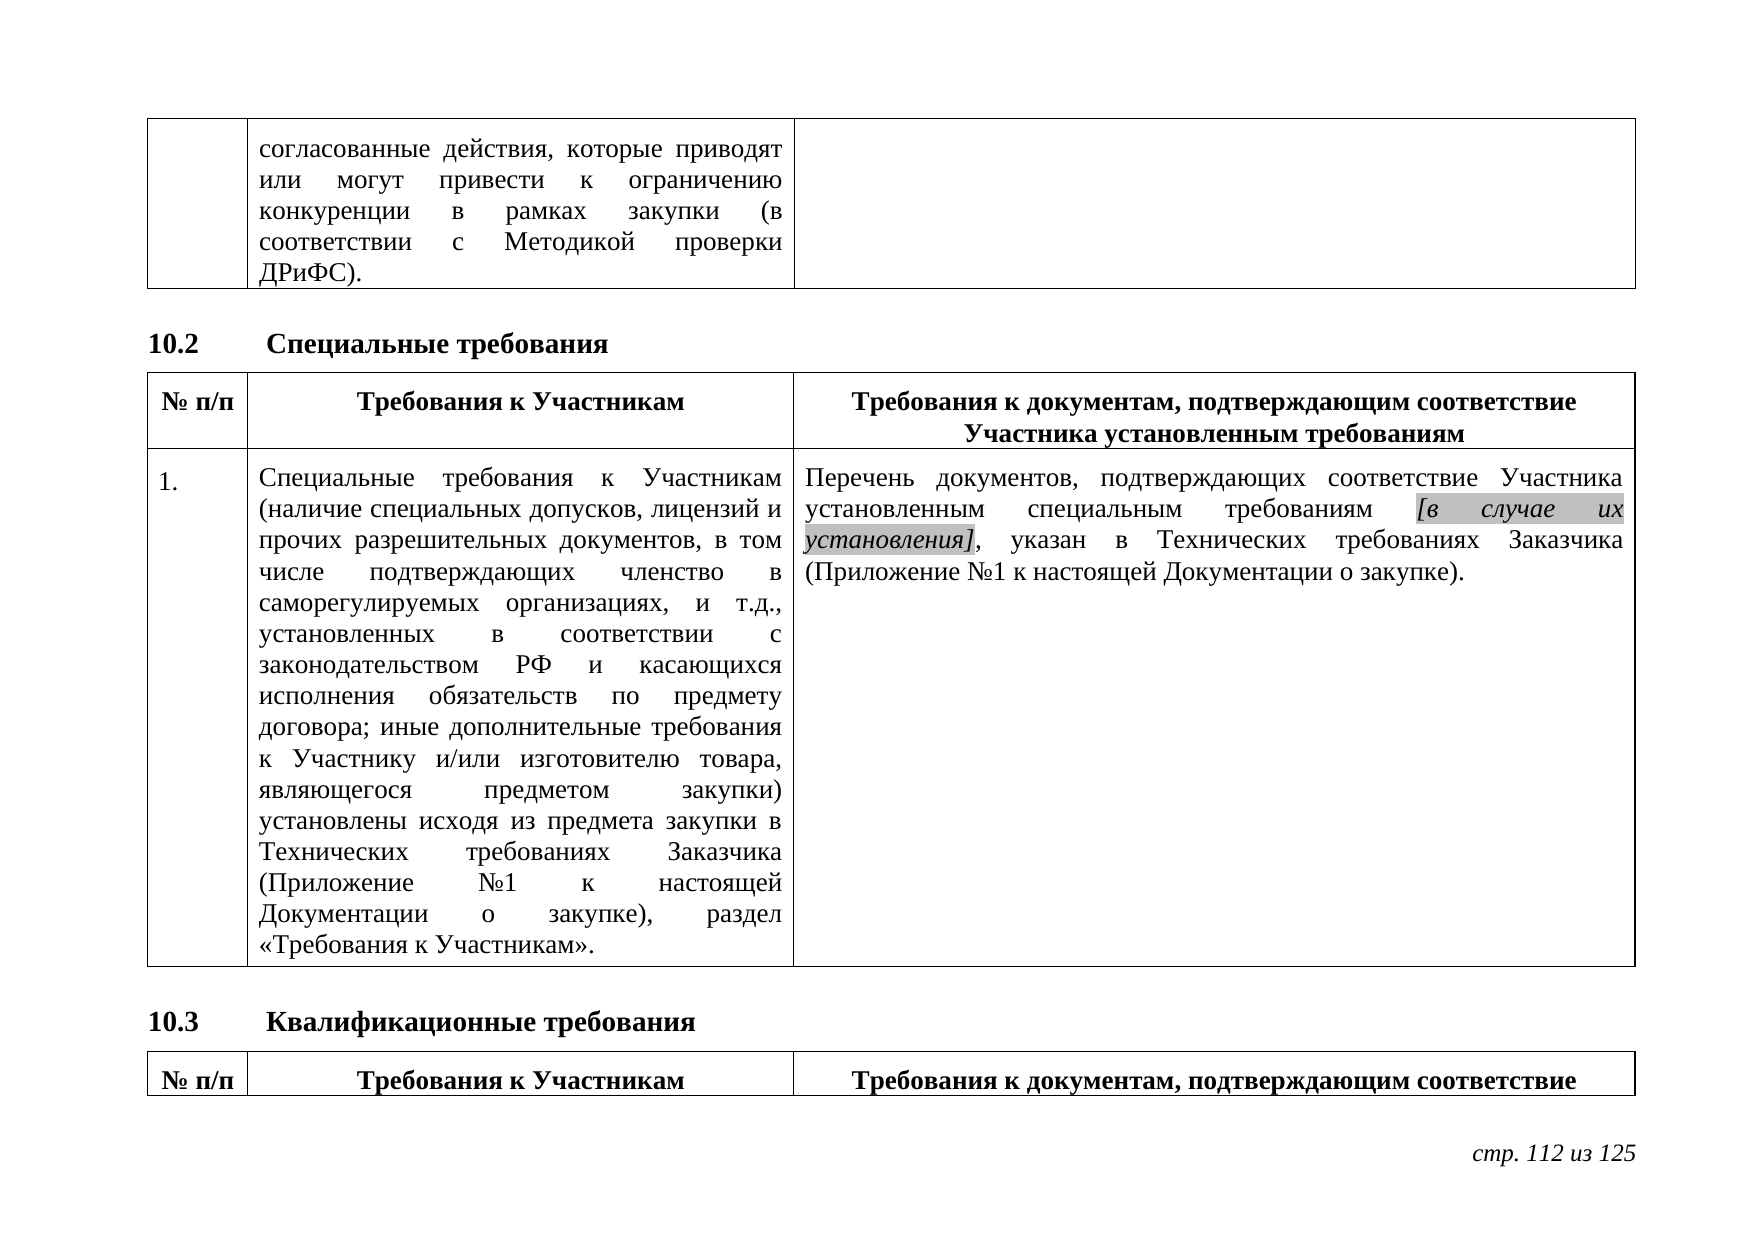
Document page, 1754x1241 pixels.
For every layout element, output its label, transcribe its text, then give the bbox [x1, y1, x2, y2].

subtitle Специальные требования [148, 326, 1636, 359]
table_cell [248, 119, 794, 287]
table_cell [148, 119, 247, 287]
table_header № п/п [148, 1052, 247, 1095]
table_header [248, 1052, 793, 1095]
table_header № п/п [148, 373, 247, 448]
table_cell Перечень документов, подтверждающих соответствие Участника установленным специальным требованиям [в случае их установления], указан в Технических требованиях Заказчика (Приложение №1 к настоящей Документации о закупке). [794, 449, 1634, 966]
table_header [794, 1052, 1634, 1095]
table_cell [148, 449, 247, 966]
subtitle Квалификационные требования [148, 1004, 1636, 1038]
table_header Требования к документам, подтверждающим соответствие Участника установленным требованиям [794, 373, 1634, 448]
table_header Требования к Участникам [248, 373, 793, 448]
table_cell Специальные требования к Участникам (наличие специальных допусков, лицензий и прочих разрешительных документов, в том числе подтверждающих членство в саморегулируемых организациях, и т.д., установленных в соответствии с законодательством РФ и касающихся исполнения обязательств по предмету договора; иные дополнительные требования к Участнику и/или изготовителю товара, являющегося предметом закупки) установлены исходя из предмета закупки в Технических требованиях Заказчика (Приложение №1 к настоящей Документации о закупке), раздел «Требования к Участникам». [248, 449, 793, 966]
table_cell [795, 119, 1635, 287]
